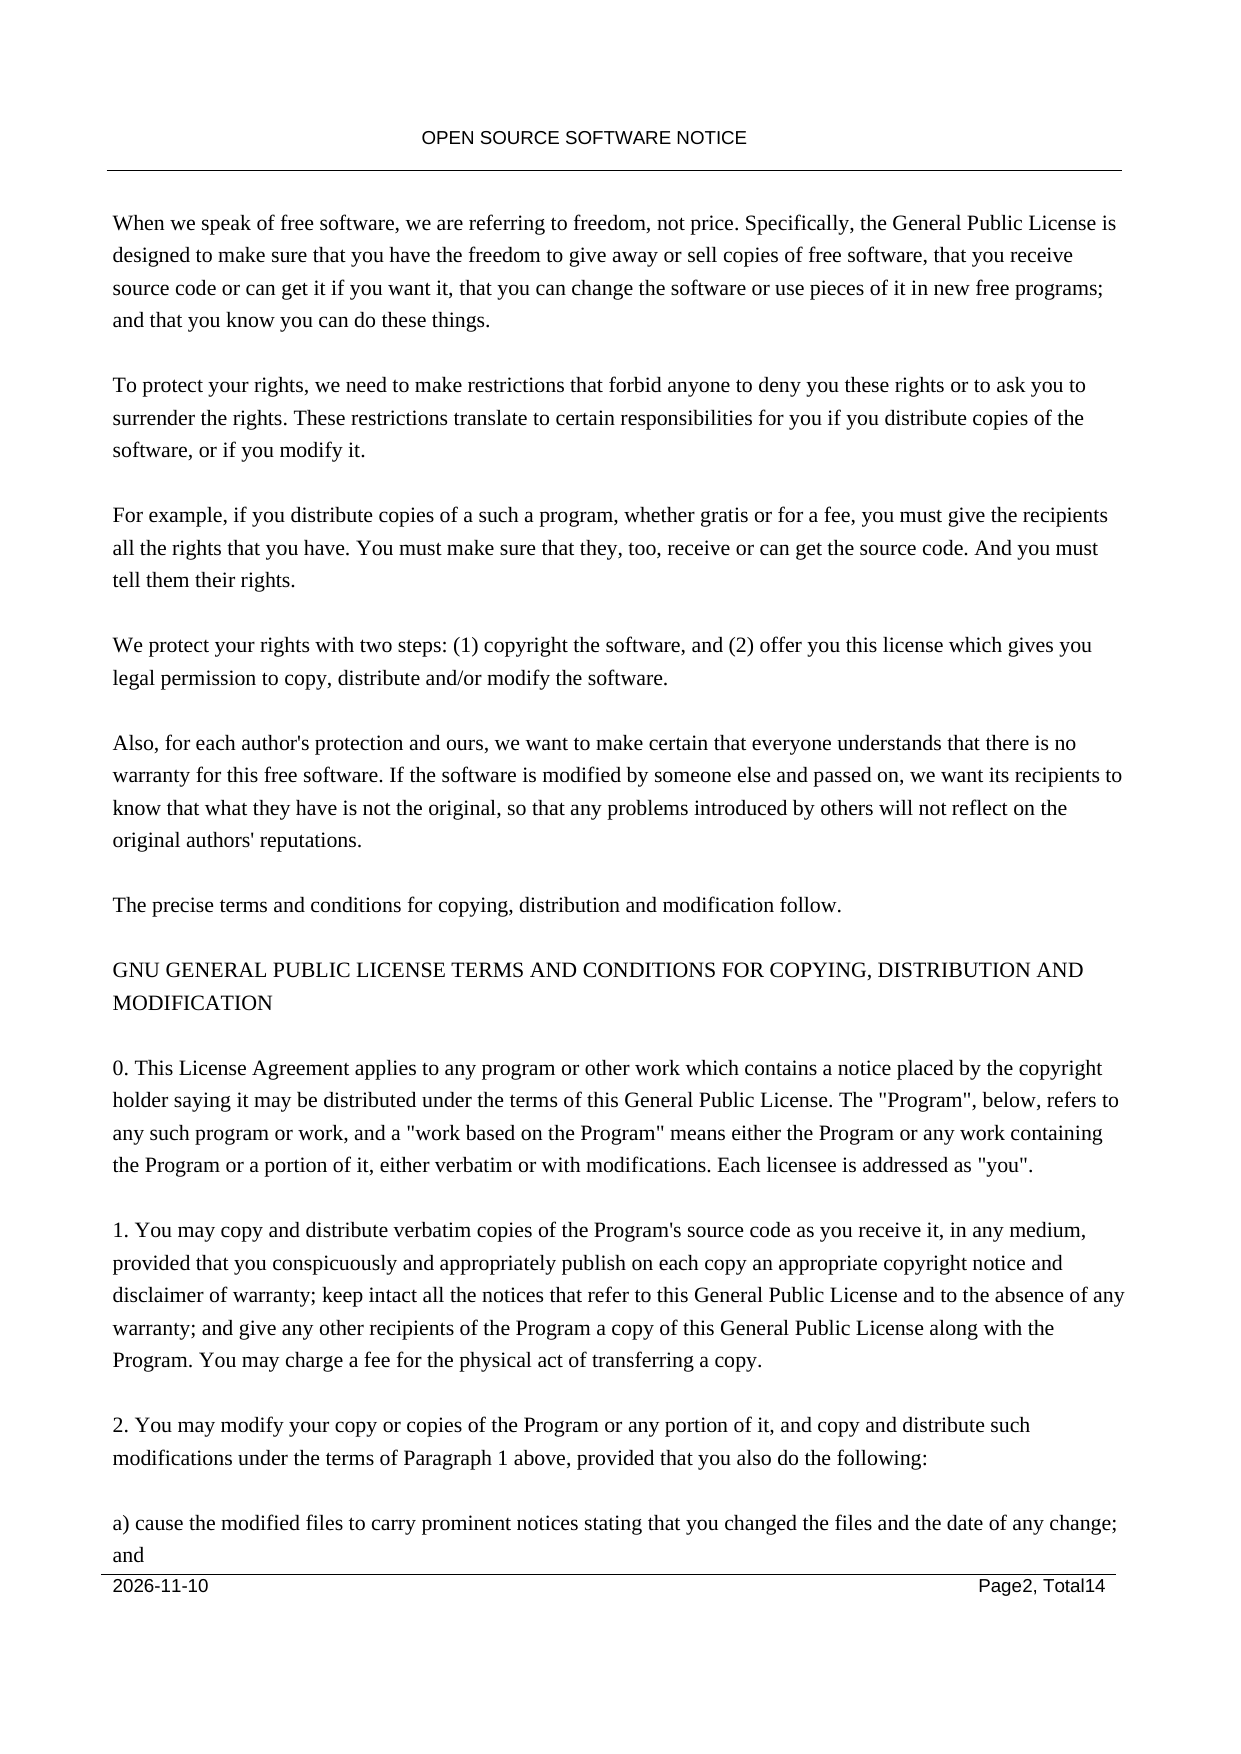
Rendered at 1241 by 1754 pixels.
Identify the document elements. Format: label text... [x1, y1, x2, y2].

text 0. This License Agreement applies to any program or other work which contains a notice placed by the copyright holder saying it may be distributed under the terms of this General Public License. The "Program", below, refers to any such program or work, and a "work based on the Program" means either the Program or any work containing the Program or a portion of it, either verbatim or with modifications. Each licensee is addressed as "you". [112, 1051, 1128, 1181]
text Also, for each author's protection and ours, we want to make certain that everyone understands that there is no warranty for this free software. If the software is modified by someone else and passed on, we want its recipients to know that what they have is not the original, so that any problems introduced by others will not reflect on the original authors' reputations. [112, 726, 1128, 856]
text When we speak of free software, we are referring to freedom, not price. Specifically, the General Public License is designed to make sure that you have the freedom to give away or sell copies of free software, that you receive source code or can get it if you want it, that you can change the software or use pieces of it in new free programs; and that you know you can do these things. [112, 206, 1128, 336]
text The precise terms and conditions for copying, distribution and modification follow. [112, 889, 1128, 921]
text To protect your rights, we need to make restrictions that forbid anyone to deny you these rights or to ask you to surrender the rights. These restrictions translate to certain responsibilities for you if you distribute copies of the software, or if you modify it. [112, 369, 1128, 466]
text a) cause the modified files to carry prominent notices stating that you changed the files and the date of any change; and [112, 1506, 1128, 1571]
text 1. You may copy and distribute verbatim copies of the Program's source code as you receive it, in any medium, provided that you conspicuously and appropriately publish on each copy an appropriate copyright notice and disclaimer of warranty; keep intact all the notices that refer to this General Public License and to the absence of any warranty; and give any other recipients of the Program a copy of this General Public License along with the Program. You may charge a fee for the physical act of transferring a copy. [112, 1214, 1128, 1376]
text GNU GENERAL PUBLIC LICENSE TERMS AND CONDITIONS FOR COPYING, DISTRIBUTION AND MODIFICATION [112, 954, 1128, 1019]
text We protect your rights with two steps: (1) copyright the software, and (2) offer you this license which gives you legal permission to copy, distribute and/or modify the software. [112, 629, 1128, 694]
text 2. You may modify your copy or copies of the Program or any portion of it, and copy and distribute such modifications under the terms of Paragraph 1 above, provided that you also do the following: [112, 1409, 1128, 1474]
text For example, if you distribute copies of a such a program, whether gratis or for a fee, you must give the recipients all the rights that you have. You must make sure that they, too, receive or can get the source code. And you must tell them their rights. [112, 499, 1128, 596]
